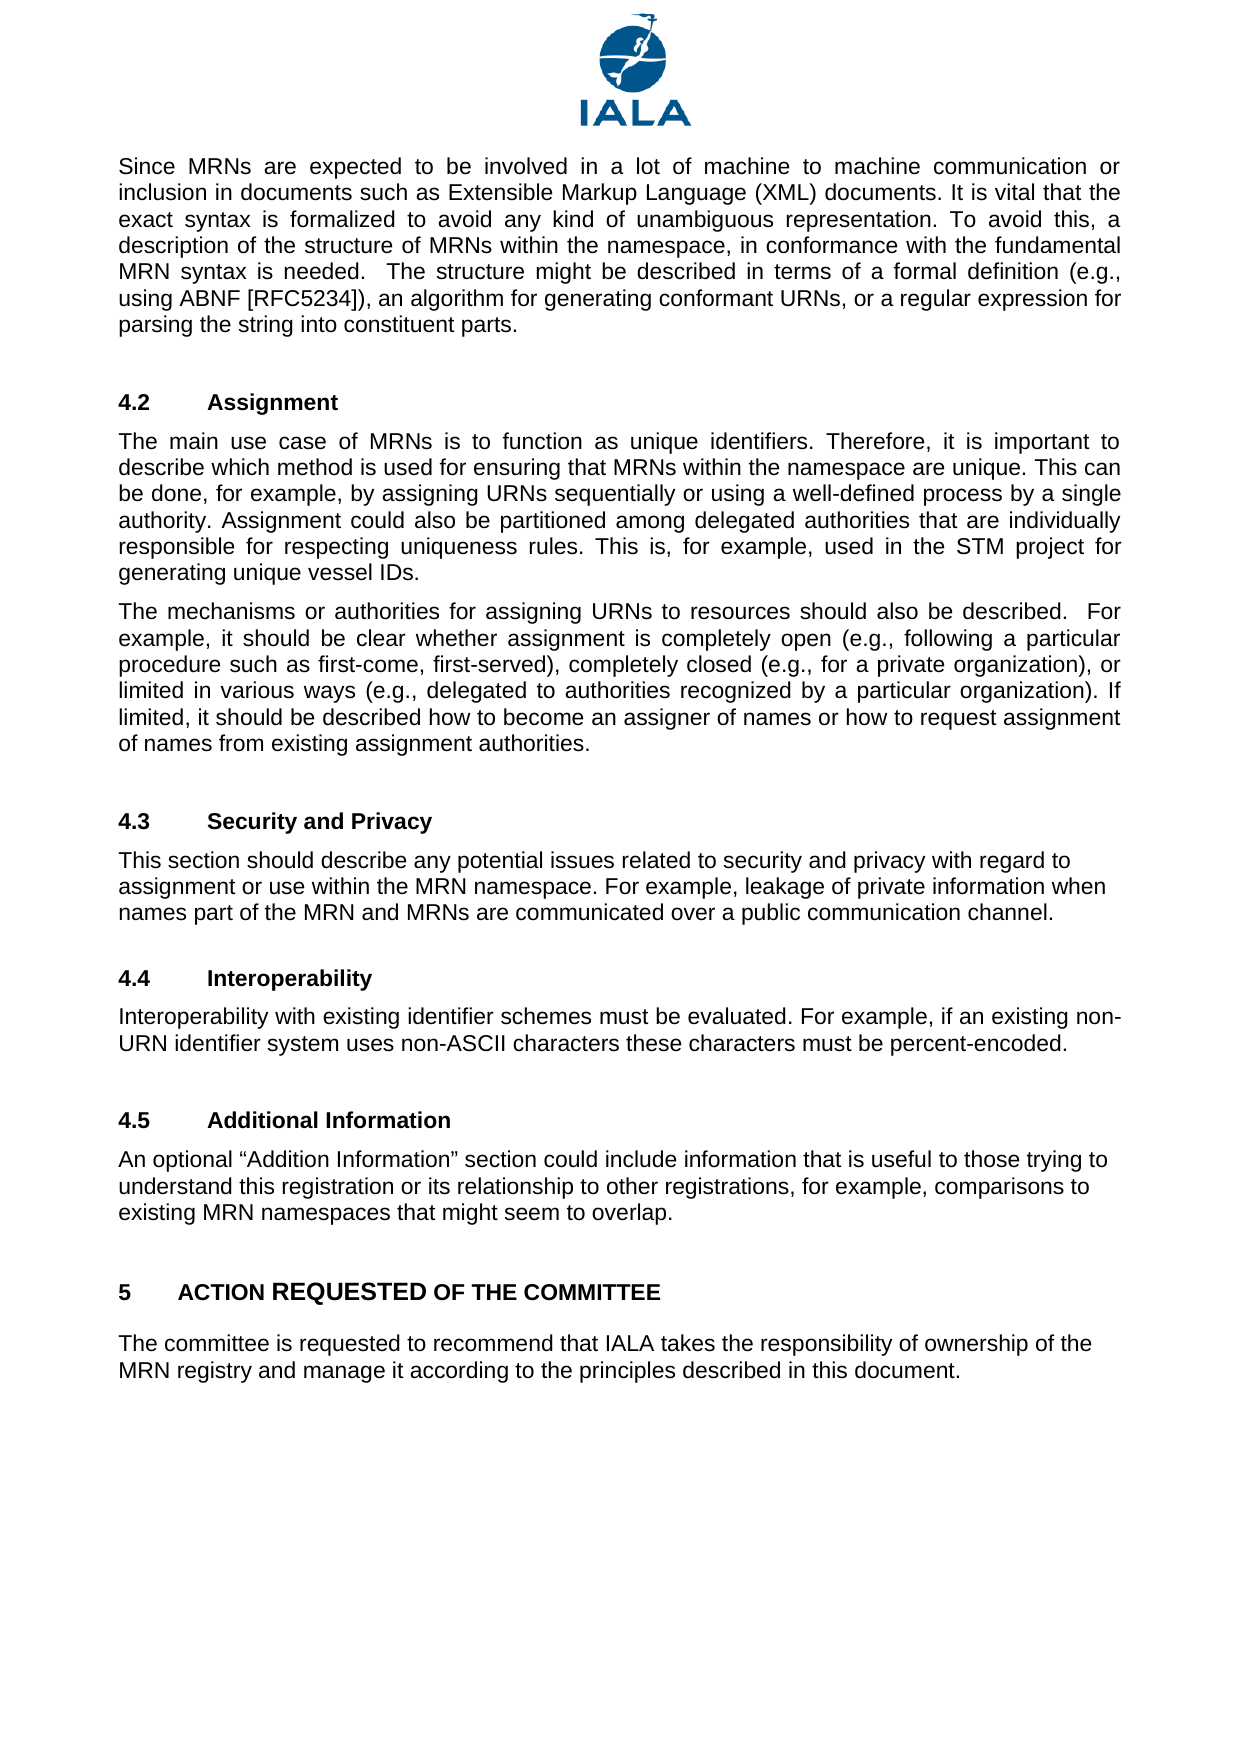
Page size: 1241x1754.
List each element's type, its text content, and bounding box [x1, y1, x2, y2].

text The committee is requested to recommend that IALA takes the responsibility of ownership of the MRN registry and manage it according to the principles described in this document. [118, 1330, 1122, 1383]
subtitle Assignment [118, 389, 1122, 415]
subtitle Additional Information [118, 1107, 1122, 1134]
text The mechanisms or authorities for assigning URNs to resources should also be described. For example, it should be clear whether assignment is completely open (e.g., following a particular procedure such as first-come, first-served), completely closed (e.g., for a private organization), or limited in various ways (e.g., delegated to authorities recognized by a particular organization). If limited, it should be described how to become an assigner of names or how to request assignment of names from existing assignment authorities. [118, 598, 1122, 756]
subtitle ACTION REQUESTED OF THE COMMITTEE [118, 1277, 1122, 1305]
picture [555, 0, 710, 151]
subtitle Security and Privacy [118, 808, 1122, 834]
text Since MRNs are expected to be involved in a lot of machine to machine communication or inclusion in documents such as Extensible Markup Language (XML) documents. It is vital that the exact syntax is formalized to avoid any kind of unambiguous representation. To avoid this, a description of the structure of MRNs within the namespace, in conformance with the fundamental MRN syntax is needed. The structure might be described in terms of a formal definition (e.g., using ABNF [RFC5234]), an algorithm for generating conformant URNs, or a regular expression for parsing the string into constituent parts. [118, 153, 1122, 337]
text Interoperability with existing identifier schemes must be evaluated. For example, if an existing non-URN identifier system uses non-ASCII characters these characters must be percent-encoded. [118, 1003, 1122, 1056]
subtitle Interoperability [118, 964, 1122, 991]
text An optional “Addition Information” section could include information that is useful to those trying to understand this registration or its relationship to other registrations, for example, comparisons to existing MRN namespaces that might seem to overlap. [118, 1146, 1122, 1225]
text This section should describe any potential issues related to security and privacy with regard to assignment or use within the MRN namespace. For example, leakage of private information when names part of the MRN and MRNs are communicated over a public communication channel. [118, 847, 1122, 926]
text The main use case of MRNs is to function as unique identifiers. Therefore, it is important to describe which method is used for ensuring that MRNs within the namespace are unique. This can be done, for example, by assigning URNs sequentially or using a well-defined process by a single authority. Assignment could also be partitioned among delegated authorities that are individually responsible for respecting uniqueness rules. This is, for example, used in the STM project for generating unique vessel IDs. [118, 428, 1122, 586]
